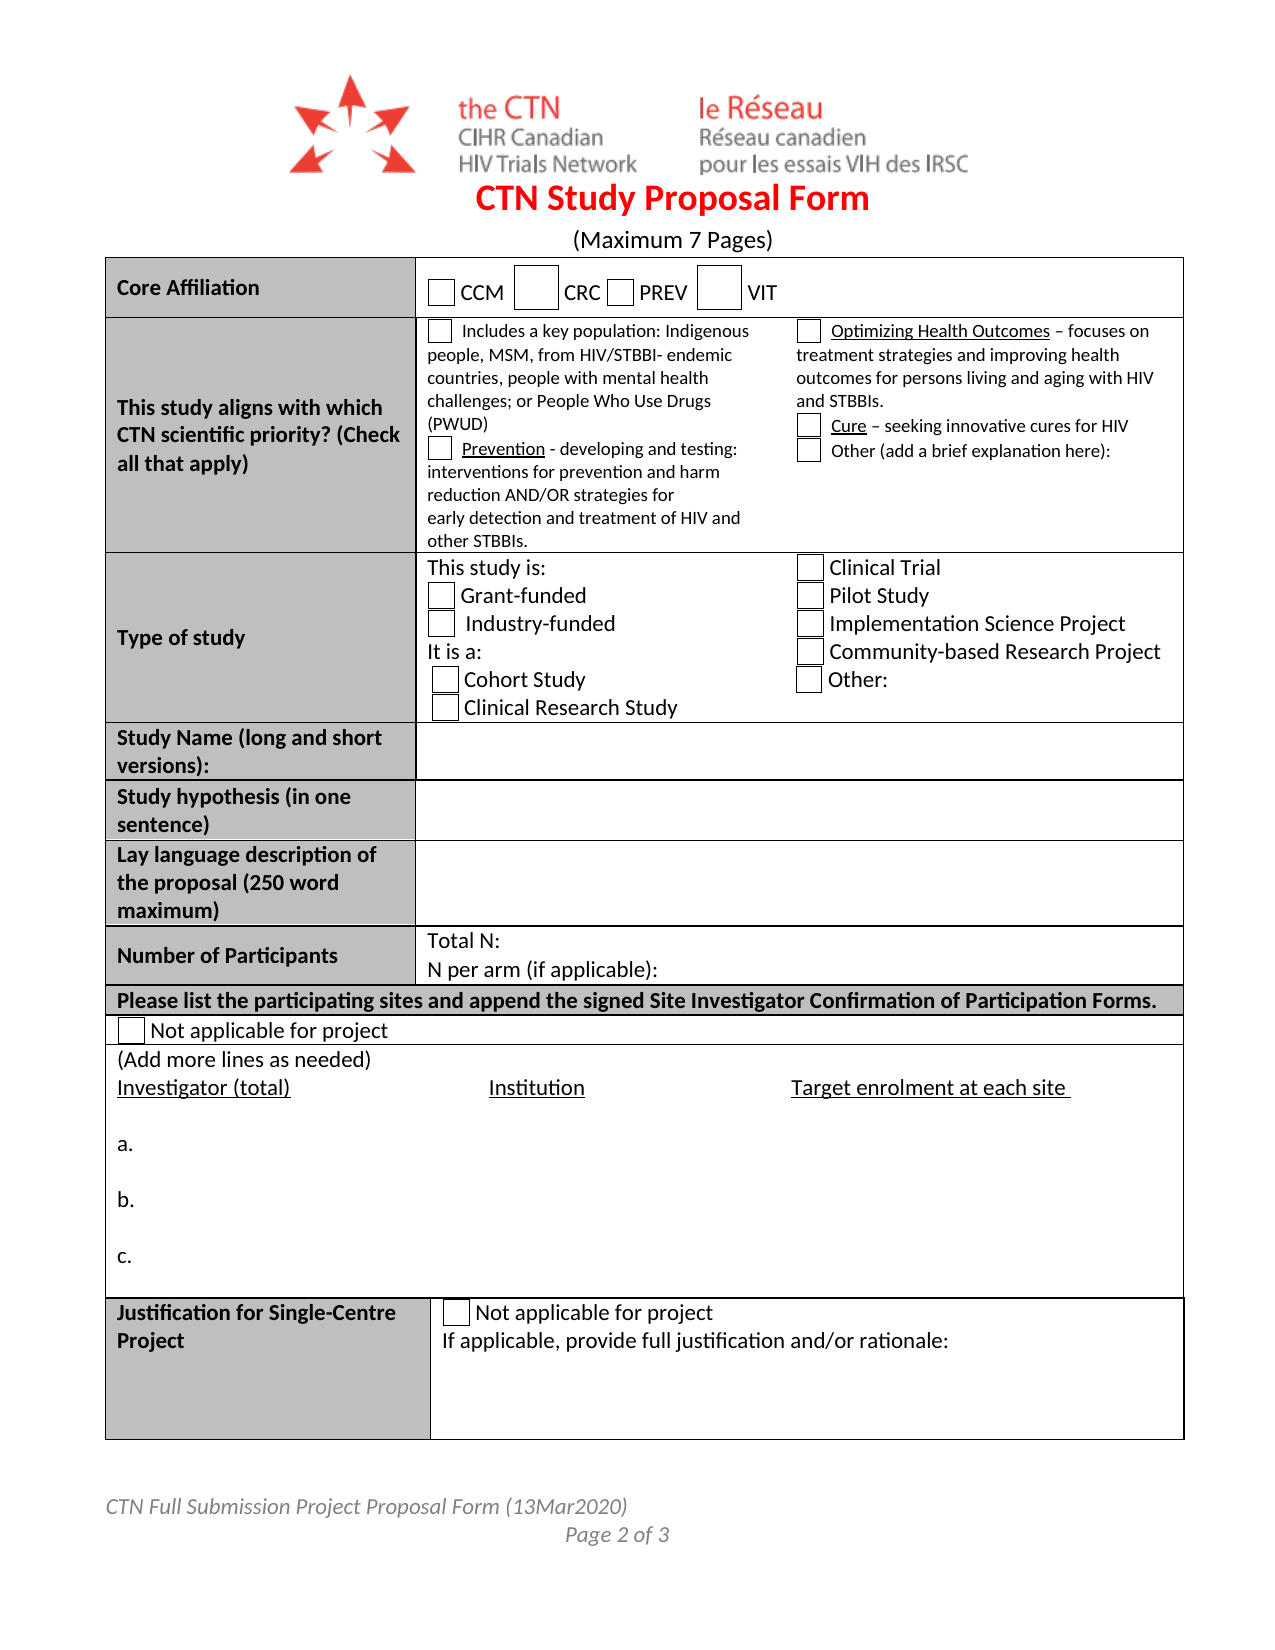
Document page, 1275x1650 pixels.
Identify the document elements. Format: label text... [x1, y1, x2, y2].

table_cell Institution [478, 1045, 780, 1297]
table_cell Target enrolment at each site [780, 1045, 1183, 1297]
table_cell [417, 723, 1183, 779]
table_cell Justification for Single-Centre Project [106, 1299, 430, 1439]
table_header Study hypothesis (in one sentence) [106, 781, 415, 839]
table_header This study aligns with which CTN scientific priority? (Check all that apply) [106, 318, 415, 552]
table_header Number of Participants [106, 927, 415, 984]
table_header [416, 781, 1183, 839]
table_cell Not applicable for project [106, 1016, 1183, 1044]
table_cell Lay language description of the proposal (250 word maximum) [106, 841, 415, 924]
table_header Optimizing Health Outcomes – focuses on treatment strategies and improving health outcomes for persons living and aging with HIV and STBBIs. Cure – seeking innovative cures for HIV Other (add a brief explanation here): [785, 318, 1183, 552]
table_header Core Affiliation [106, 258, 415, 317]
table_cell [416, 841, 1183, 924]
table_header Total N: N per arm (if applicable): [416, 927, 1183, 984]
text CTN Study Proposal Form [150, 174, 1196, 220]
table_header Includes a key population: Indigenous people, MSM, from HIV/STBBI- endemic countries, people with mental health challenges; or People Who Use Drugs (PWUD) Prevention - developing and testing: interventions for prevention and harm reduction AND/OR strategies for early detection and treatment of HIV and other STBBIs. [417, 318, 785, 552]
text (Maximum 7 Pages) [150, 224, 1196, 254]
table_header CCM CRC PREV VIT [416, 258, 1183, 317]
table_header Please list the participating sites and append the signed Site Investigator Confirmation of Participation Forms. [106, 986, 1183, 1014]
table_cell Study Name (long and short versions): [106, 723, 415, 779]
table_cell (Add more lines as needed) Investigator (total) a. b. c. [106, 1045, 477, 1297]
table_cell This study is: Grant-funded Industry-funded It is a: Cohort Study Clinical Research Study [417, 553, 785, 721]
table_cell Type of study [106, 553, 415, 721]
table_cell Not applicable for project If applicable, provide full justification and/or rationale: [431, 1299, 1183, 1439]
table_cell Clinical Trial Pilot Study Implementation Science Project Community-based Research Project Other: [785, 553, 1183, 721]
